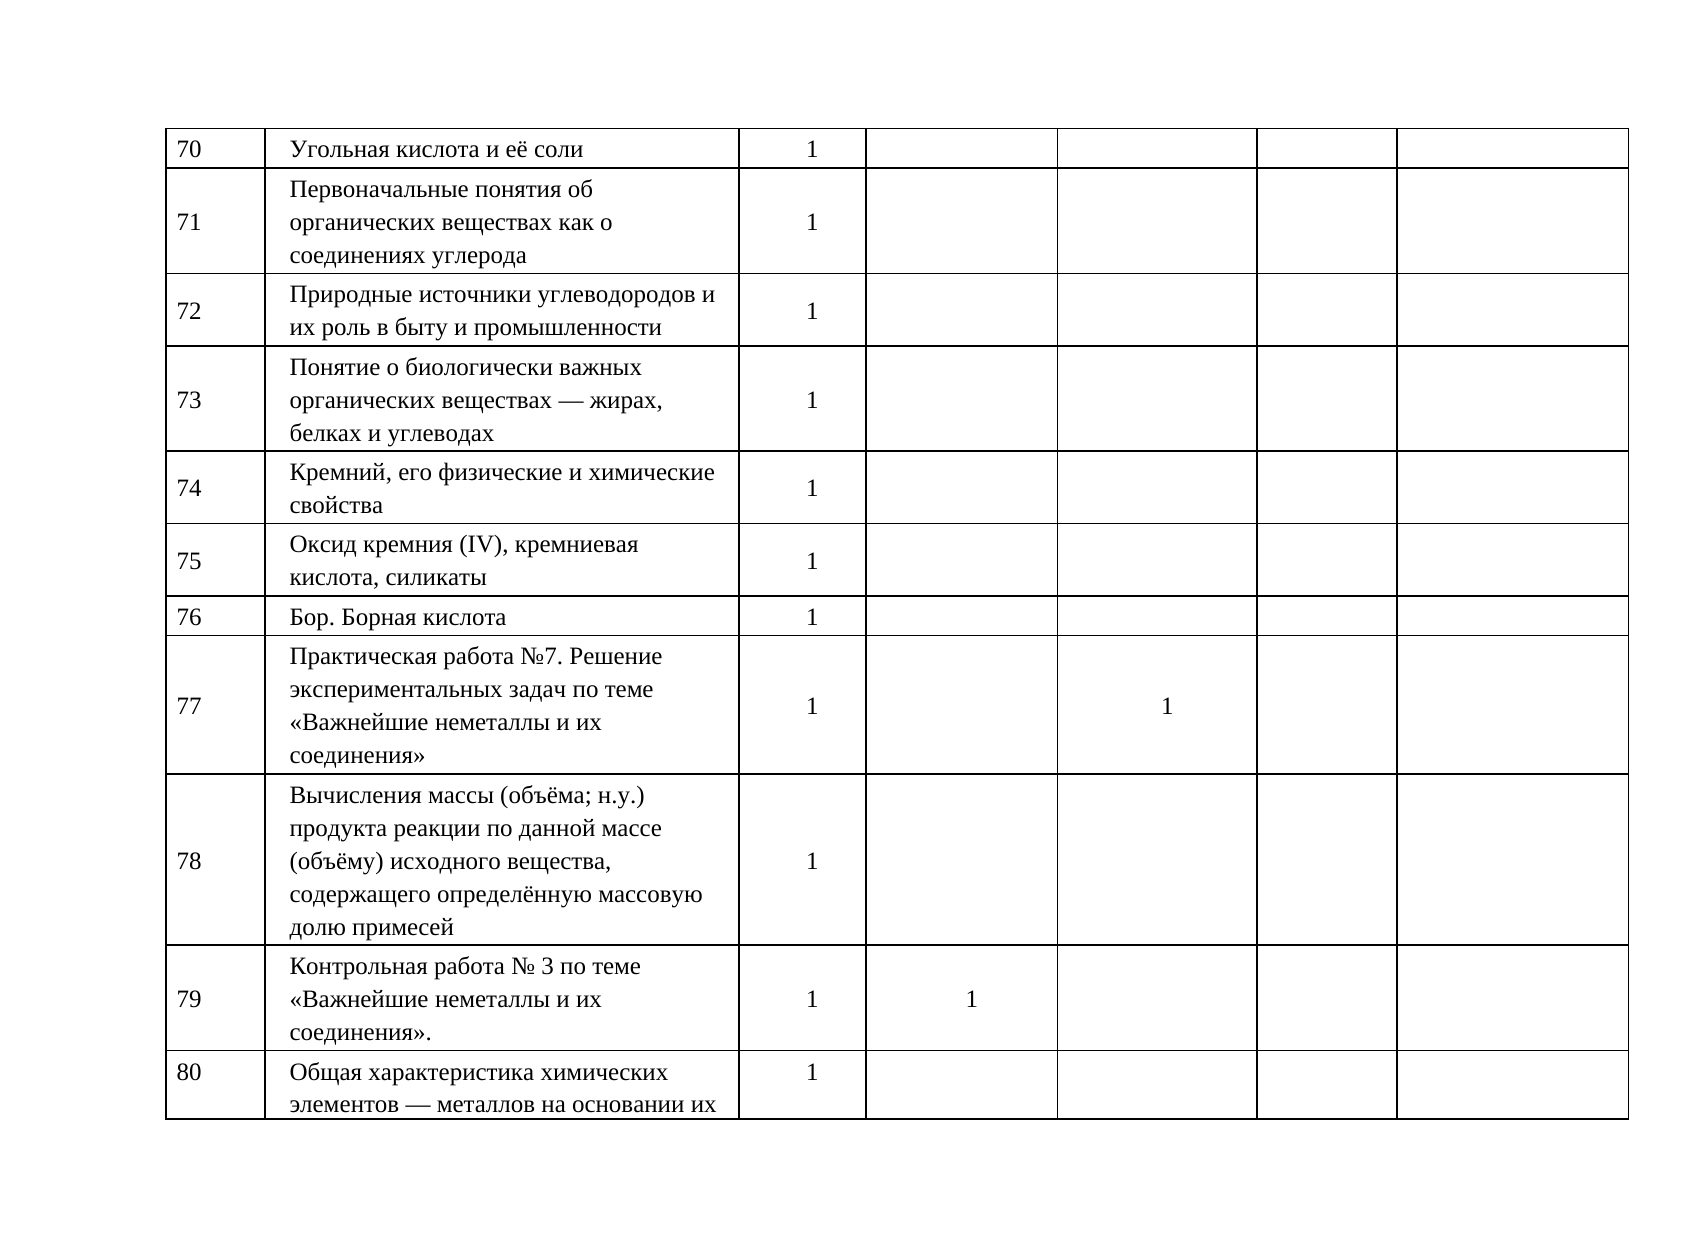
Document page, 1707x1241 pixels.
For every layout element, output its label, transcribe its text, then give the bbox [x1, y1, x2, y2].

table_cell [1058, 1051, 1256, 1118]
table_cell 1 [740, 775, 865, 944]
table_cell 1 [740, 636, 865, 773]
table_cell 1 [740, 347, 865, 450]
table_cell [867, 597, 1057, 634]
table_cell Первоначальные понятия об органических веществах как о соединениях углерода [266, 169, 738, 272]
table_cell [1058, 169, 1256, 272]
table_cell 1 [740, 169, 865, 272]
table_cell 1 [740, 274, 865, 345]
table_cell 1 [740, 946, 865, 1050]
table_cell [1258, 636, 1396, 773]
table_cell 72 [167, 274, 264, 345]
table_cell [867, 636, 1057, 773]
table_cell [1398, 636, 1628, 773]
table_cell Практическая работа №7. Решение экспериментальных задач по теме «Важнейшие неметаллы и их соединения» [266, 636, 738, 773]
table_cell [867, 452, 1057, 523]
table_cell 70 [167, 129, 264, 167]
table_cell 1 [1058, 636, 1256, 773]
table_cell [1398, 129, 1628, 167]
table_cell [1398, 1051, 1628, 1118]
table_cell 1 [740, 129, 865, 167]
table_cell 1 [867, 946, 1057, 1050]
table_cell Природные источники углеводородов и их роль в быту и промышленности [266, 274, 738, 345]
table_cell [1398, 524, 1628, 595]
table_cell [867, 347, 1057, 450]
table_cell Контрольная работа № 3 по теме «Важнейшие неметаллы и их соединения». [266, 946, 738, 1050]
table_cell 80 [167, 1051, 264, 1118]
table_cell [1058, 775, 1256, 944]
table_cell 79 [167, 946, 264, 1050]
table_cell [1258, 347, 1396, 450]
table_cell Вычисления массы (объёма; н.у.) продукта реакции по данной массе (объёму) исходного вещества, содержащего определённую массовую долю примесей [266, 775, 738, 944]
table_cell [867, 1051, 1057, 1118]
table_cell [1398, 347, 1628, 450]
table_cell [1398, 597, 1628, 634]
table_cell [1258, 946, 1396, 1050]
table_cell [1258, 274, 1396, 345]
table_cell [1258, 452, 1396, 523]
table_cell 73 [167, 347, 264, 450]
table_cell [867, 169, 1057, 272]
table_cell [1398, 775, 1628, 944]
table_cell [1258, 524, 1396, 595]
table_cell [1398, 946, 1628, 1050]
table_cell [1398, 274, 1628, 345]
table_cell 1 [740, 597, 865, 634]
table_cell [1398, 452, 1628, 523]
table_cell [1058, 597, 1256, 634]
table_cell 78 [167, 775, 264, 944]
table_cell [867, 775, 1057, 944]
table_cell [867, 274, 1057, 345]
table_cell Бор. Борная кислота [266, 597, 738, 634]
table_cell [1058, 524, 1256, 595]
table_cell [1258, 597, 1396, 634]
table_cell [1398, 169, 1628, 272]
table_cell 1 [740, 1051, 865, 1118]
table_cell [266, 1051, 738, 1118]
table_cell 1 [740, 524, 865, 595]
table_cell Угольная кислота и её соли [266, 129, 738, 167]
table_cell [867, 129, 1057, 167]
table_cell [1058, 347, 1256, 450]
table_cell [1258, 169, 1396, 272]
table_cell [867, 524, 1057, 595]
table_cell [1058, 274, 1256, 345]
table_cell 1 [740, 452, 865, 523]
table_cell [1058, 946, 1256, 1050]
table_cell [1258, 775, 1396, 944]
table_cell [1058, 129, 1256, 167]
table_cell [1258, 129, 1396, 167]
table_cell 75 [167, 524, 264, 595]
table_cell 71 [167, 169, 264, 272]
table_cell 76 [167, 597, 264, 634]
table_cell Оксид кремния (IV), кремниевая кислота, силикаты [266, 524, 738, 595]
table_cell Понятие о биологически важных органических веществах — жирах, белках и углеводах [266, 347, 738, 450]
table_cell 77 [167, 636, 264, 773]
table_cell Кремний, его физические и химические свойства [266, 452, 738, 523]
table_cell [1058, 452, 1256, 523]
table_cell [1258, 1051, 1396, 1118]
table_cell 74 [167, 452, 264, 523]
